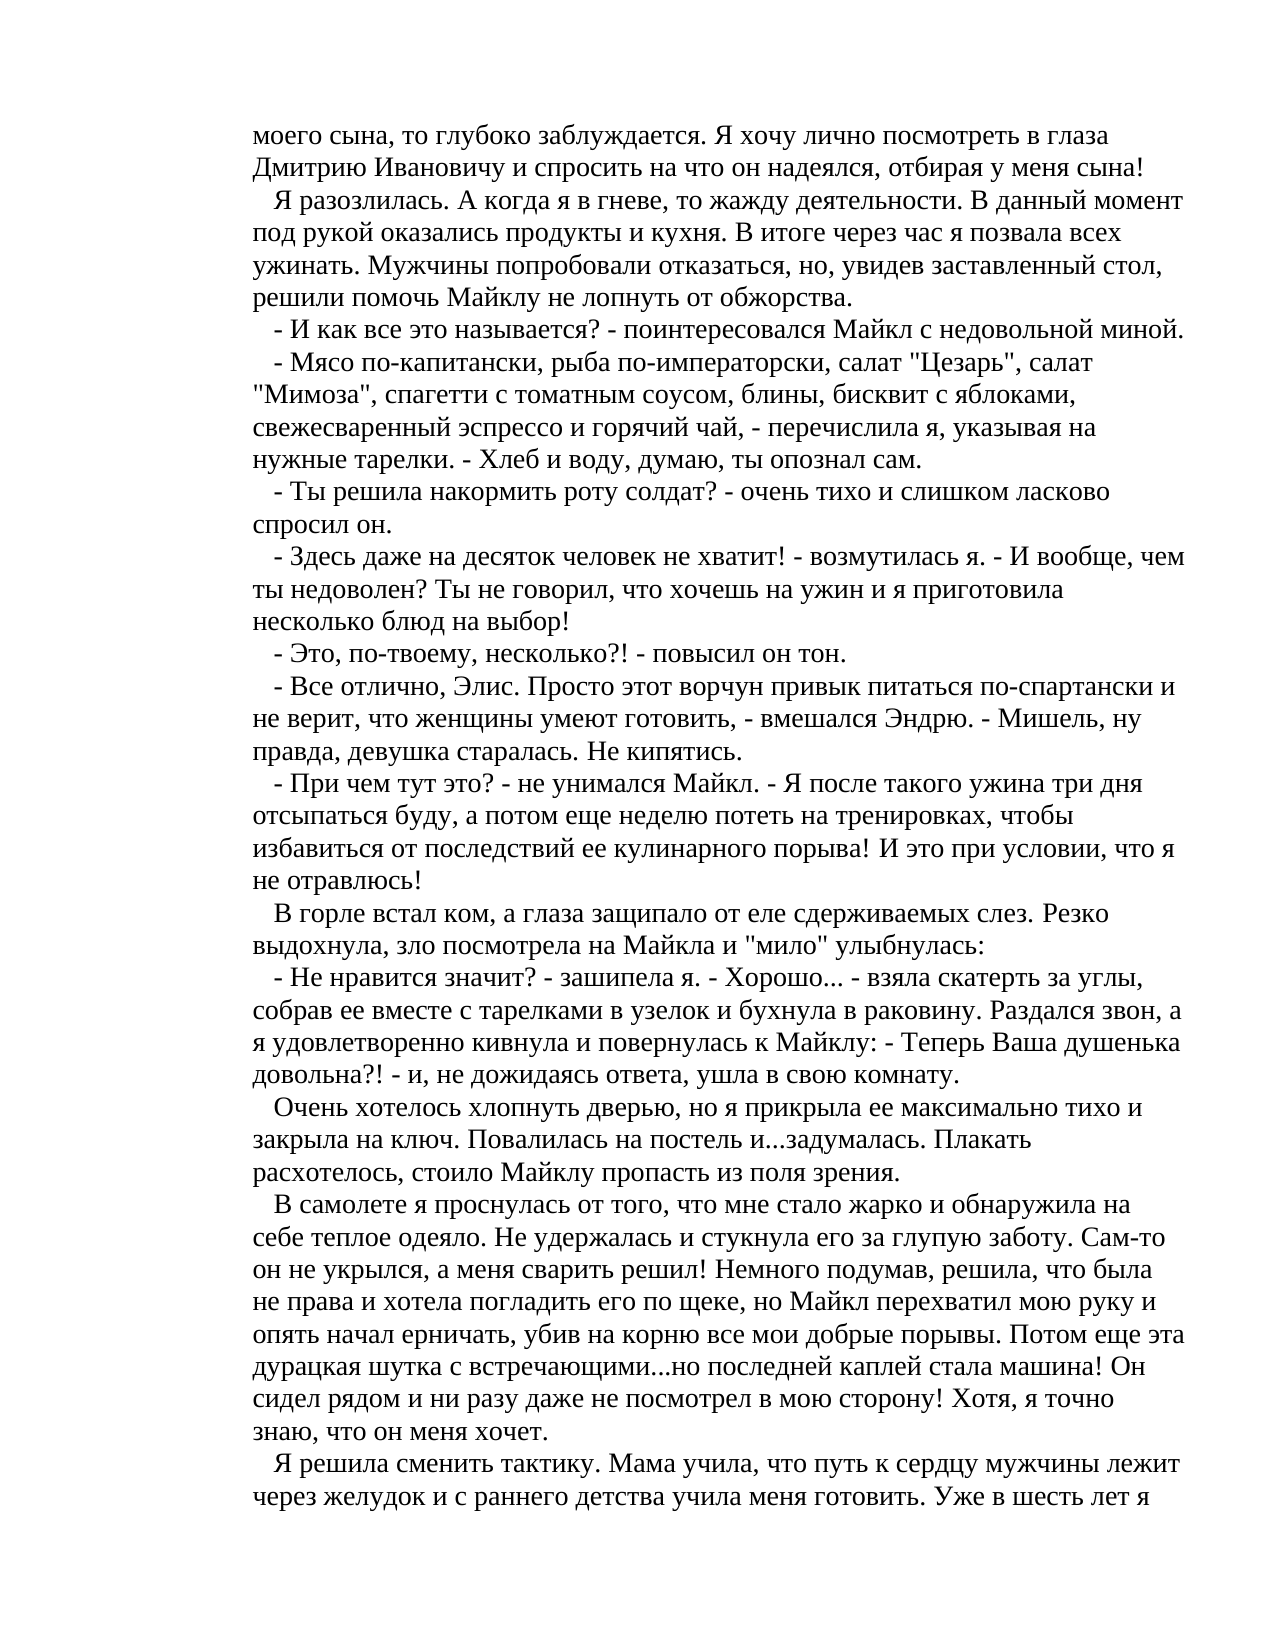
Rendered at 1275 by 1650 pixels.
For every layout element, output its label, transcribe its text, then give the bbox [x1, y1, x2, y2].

text - Это, по-твоему, несколько?! - повысил он тон. [252, 636, 1186, 669]
text - Здесь даже на десяток человек не хватит! - возмутилась я. - И вообще, чем ты недоволен? Ты не говорил, что хочешь на ужин и я приготовила несколько блюд на выбор! [252, 539, 1186, 636]
text - Не нравится значит? - зашипела я. - Хорошо... - взяла скатерть за углы, собрав ее вместе с тарелками в узелок и бухнула в раковину. Раздался звон, а я удовлетворенно кивнула и повернулась к Майклу: - Теперь Ваша душенька довольна?! - и, не дожидаясь ответа, ушла в свою комнату. [252, 960, 1186, 1090]
text - И как все это называется? - поинтересовался Майкл с недовольной миной. [252, 312, 1186, 345]
text Я разозлилась. А когда я в гневе, то жажду деятельности. В данный момент под рукой оказались продукты и кухня. В итоге через час я позвала всех ужинать. Мужчины попробовали отказаться, но, увидев заставленный стол, решили помочь Майклу не лопнуть от обжорства. [252, 183, 1186, 312]
text Очень хотелось хлопнуть дверью, но я прикрыла ее максимально тихо и закрыла на ключ. Повалилась на постель и...задумалась. Плакать расхотелось, стоило Майклу пропасть из поля зрения. [252, 1090, 1186, 1187]
text - Ты решила накормить роту солдат? - очень тихо и слишком ласково спросил он. [252, 474, 1186, 539]
text - Все отлично, Элис. Просто этот ворчун привык питаться по-спартански и не верит, что женщины умеют готовить, - вмешался Эндрю. - Мишель, ну правда, девушка старалась. Не кипятись. [252, 669, 1186, 766]
text - Мясо по-капитански, рыба по-императорски, салат "Цезарь", салат "Мимоза", спагетти с томатным соусом, блины, бисквит с яблоками, свежесваренный эспрессо и горячий чай, - перечислила я, указывая на нужные тарелки. - Хлеб и воду, думаю, ты опознал сам. [252, 345, 1186, 474]
text В горле встал ком, а глаза защипало от еле сдерживаемых слез. Резко выдохнула, зло посмотрела на Майкла и "мило" улыбнулась: [252, 896, 1186, 960]
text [252, 118, 1186, 183]
text - При чем тут это? - не унимался Майкл. - Я после такого ужина три дня отсыпаться буду, а потом еще неделю потеть на тренировках, чтобы избавиться от последствий ее кулинарного порыва! И это при условии, что я не отравлюсь! [252, 766, 1186, 896]
text В самолете я проснулась от того, что мне стало жарко и обнаружила на себе теплое одеяло. Не удержалась и стукнула его за глупую заботу. Сам-то он не укрылся, а меня сварить решил! Немного подумав, решила, что была не права и хотела погладить его по щеке, но Майкл перехватил мою руку и опять начал ерничать, убив на корню все мои добрые порывы. Потом еще эта дурацкая шутка с встречающими...но последней каплей стала машина! Он сидел рядом и ни разу даже не посмотрел в мою сторону! Хотя, я точно знаю, что он меня хочет. [252, 1187, 1186, 1446]
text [252, 1446, 1186, 1511]
